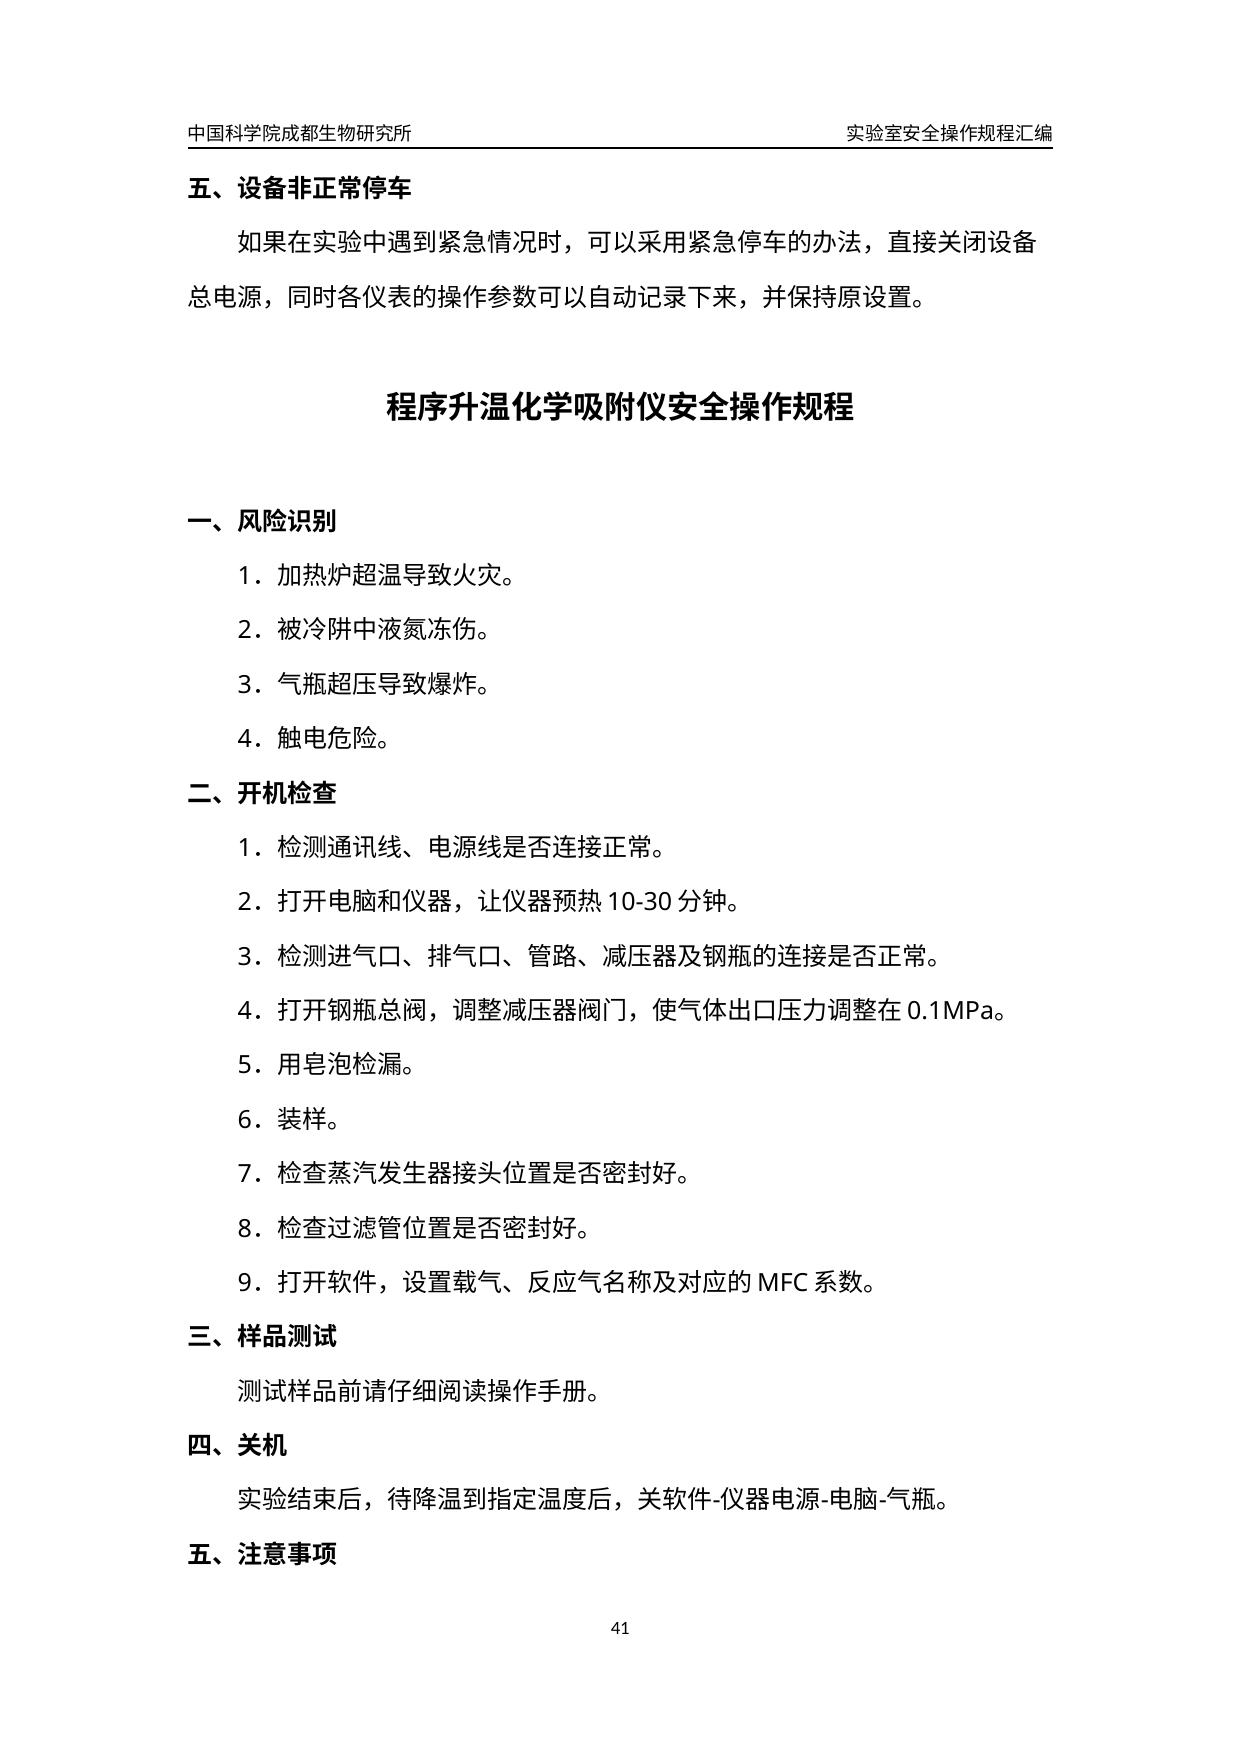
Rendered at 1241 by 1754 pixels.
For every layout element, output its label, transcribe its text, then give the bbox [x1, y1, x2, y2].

text 五、设备非正常停车 [187, 168, 1053, 204]
list 8．检查过滤管位置是否密封好。 [187, 1208, 1053, 1244]
list 6．装样。 [187, 1099, 1053, 1136]
list 4．打开钢瓶总阀，调整减压器阀门，使气体出口压力调整在0.1MPa。 [187, 991, 1053, 1027]
list 2．打开电脑和仪器，让仪器预热10-30分钟。 [187, 882, 1053, 918]
text 五、注意事项 [187, 1534, 1053, 1571]
text 三、样品测试 [187, 1317, 1053, 1353]
list 7．检查蒸汽发生器接头位置是否密封好。 [187, 1154, 1053, 1190]
text 测试样品前请仔细阅读操作手册。 [187, 1371, 1053, 1407]
text 2．被冷阱中液氮冻伤。 [187, 610, 1053, 646]
text 四、关机 [187, 1426, 1053, 1462]
list 1．检测通讯线、电源线是否连接正常。 [187, 827, 1053, 864]
text 9．打开软件，设置载气、反应气名称及对应的MFC系数。 [187, 1262, 1053, 1299]
subtitle 程序升温化学吸附仪安全操作规程 [187, 382, 1053, 428]
text 二、开机检查 [187, 773, 1053, 809]
text 如果在实验中遇到紧急情况时，可以采用紧急停车的办法，直接关闭设备总电源，同时各仪表的操作参数可以自动记录下来，并保持原设置。 [187, 223, 1053, 313]
text 4．触电危险。 [187, 719, 1053, 755]
text 3．气瓶超压导致爆炸。 [187, 664, 1053, 701]
text 实验结束后，待降温到指定温度后，关软件-仪器电源-电脑-气瓶。 [187, 1480, 1053, 1516]
list 5．用皂泡检漏。 [187, 1045, 1053, 1081]
text 一、风险识别 [187, 501, 1053, 537]
list 3．检测进气口、排气口、管路、减压器及钢瓶的连接是否正常。 [187, 936, 1053, 972]
text 1．加热炉超温导致火灾。 [187, 556, 1053, 592]
